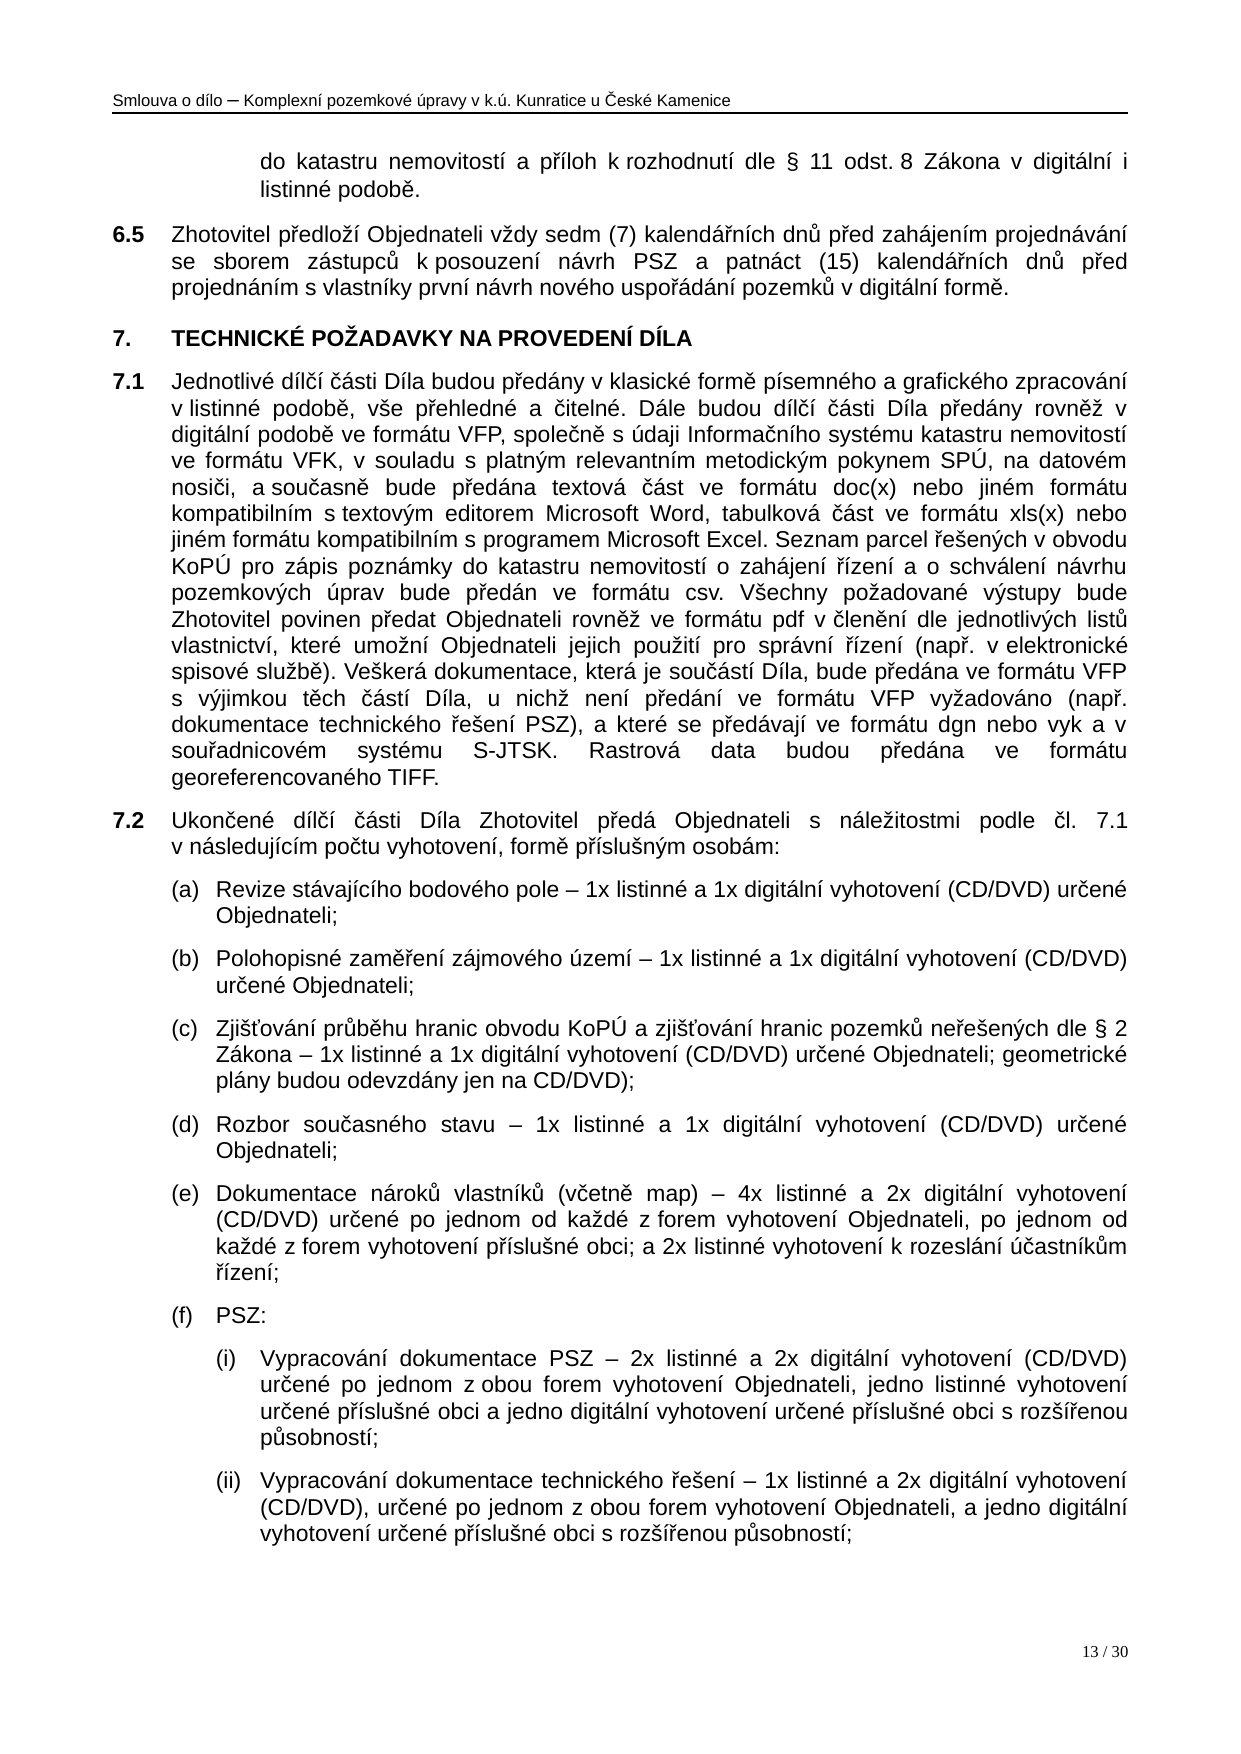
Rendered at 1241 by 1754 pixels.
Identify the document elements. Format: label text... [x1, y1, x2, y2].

list PSZ: [171, 1302, 1128, 1328]
list Revize stávajícího bodového pole – 1x listinné a 1x digitální vyhotovení (CD/DVD) určené Objednateli; [171, 876, 1128, 929]
text Zhotovitel předloží Objednateli vždy sedm (7) kalendářních dnů před zahájením projednávání se sborem zástupců k posouzení návrh PSZ a patnáct (15) kalendářních dnů před projednáním s vlastníky první návrh nového uspořádání pozemků v digitální formě. [112, 221, 1128, 300]
text Jednotlivé dílčí části Díla budou předány v klasické formě písemného a grafického zpracování v listinné podobě, vše přehledné a čitelné. Dále budou dílčí části Díla předány rovněž v digitální podobě ve formátu VFP, společně s údaji Informačního systému katastru nemovitostí ve formátu VFK, v souladu s platným relevantním metodickým pokynem SPÚ, na datovém nosiči, a současně bude předána textová část ve formátu doc(x) nebo jiném formátu kompatibilním s textovým editorem Microsoft Word, tabulková část ve formátu xls(x) nebo jiném formátu kompatibilním s programem Microsoft Excel. Seznam parcel řešených v obvodu KoPÚ pro zápis poznámky do katastru nemovitostí o zahájení řízení a o schválení návrhu pozemkových úprav bude předán ve formátu csv. Všechny požadované výstupy bude Zhotovitel povinen předat Objednateli rovněž ve formátu pdf v členění dle jednotlivých listů vlastnictví, které umožní Objednateli jejich použití pro správní řízení (např. v elektronické spisové službě). Veškerá dokumentace, která je součástí Díla, bude předána ve formátu VFP s výjimkou těch částí Díla, u nichž není předání ve formátu VFP vyžadováno (např. dokumentace technického řešení PSZ), a které se předávají ve formátu dgn nebo vyk a v souřadnicovém systému S-JTSK. Rastrová data budou předána ve formátu georeferencovaného TIFF. [112, 368, 1128, 790]
text Technické požadavky na provedení díla [112, 325, 1128, 352]
list Vypracování dokumentace PSZ – 2x listinné a 2x digitální vyhotovení (CD/DVD) určené po jednom z obou forem vyhotovení Objednateli, jedno listinné vyhotovení určené příslušné obci a jedno digitální vyhotovení určené příslušné obci s rozšířenou působností; [216, 1345, 1128, 1450]
text Ukončené dílčí části Díla Zhotovitel předá Objednateli s náležitostmi podle čl. 7.1 v následujícím počtu vyhotovení, formě příslušným osobám: [112, 807, 1128, 859]
list Vypracování dokumentace technického řešení – 1x listinné a 2x digitální vyhotovení (CD/DVD), určené po jednom z obou forem vyhotovení Objednateli, a jedno digitální vyhotovení určené příslušné obci s rozšířenou působností; [216, 1467, 1128, 1546]
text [177, 148, 1128, 202]
list Polohopisné zaměření zájmového území – 1x listinné a 1x digitální vyhotovení (CD/DVD) určené Objednateli; [171, 945, 1128, 998]
list Dokumentace nároků vlastníků (včetně map) – 4x listinné a 2x digitální vyhotovení (CD/DVD) určené po jednom od každé z forem vyhotovení Objednateli, po jednom od každé z forem vyhotovení příslušné obci; a 2x listinné vyhotovení k rozeslání účastníkům řízení; [171, 1180, 1128, 1285]
list Zjišťování průběhu hranic obvodu KoPÚ a zjišťování hranic pozemků neřešených dle § 2 Zákona – 1x listinné a 1x digitální vyhotovení (CD/DVD) určené Objednateli; geometrické plány budou odevzdány jen na CD/DVD); [171, 1015, 1128, 1094]
list Rozbor současného stavu – 1x listinné a 1x digitální vyhotovení (CD/DVD) určené Objednateli; [171, 1111, 1128, 1163]
